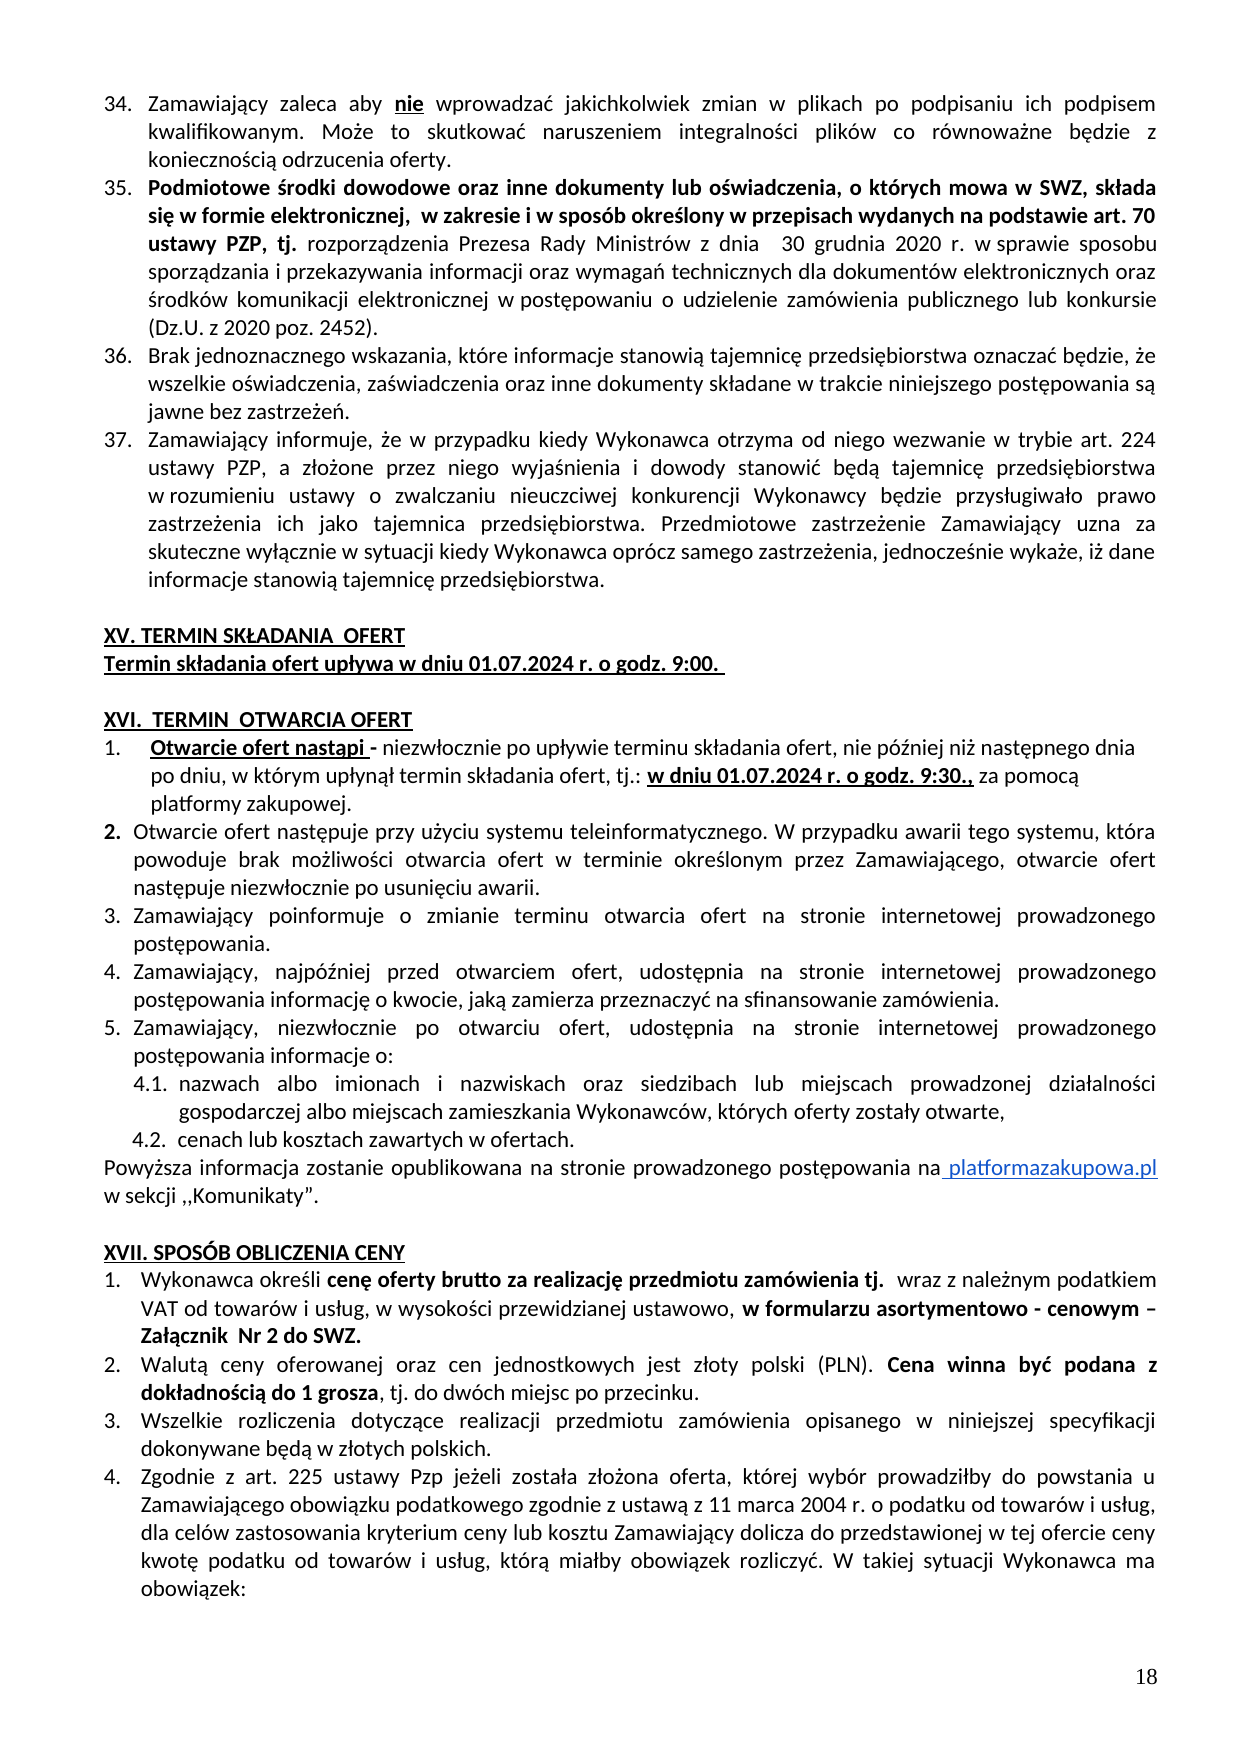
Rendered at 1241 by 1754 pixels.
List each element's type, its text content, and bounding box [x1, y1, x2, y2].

list Otwarcie ofert następuje przy użyciu systemu teleinformatycznego. W przypadku awarii tego systemu, która powoduje brak możliwości otwarcia ofert w terminie określonym przez Zamawiającego, otwarcie ofert następuje niezwłocznie po usunięciu awarii. [103, 817, 1157, 901]
list Zamawiający informuje, że w przypadku kiedy Wykonawca otrzyma od niego wezwanie w trybie art. 224 ustawy PZP, a złożone przez niego wyjaśnienia i dowody stanowić będą tajemnicę przedsiębiorstwa w rozumieniu ustawy o zwalczaniu nieuczciwej konkurencji Wykonawcy będzie przysługiwało prawo zastrzeżenia ich jako tajemnica przedsiębiorstwa. Przedmiotowe zastrzeżenie Zamawiający uzna za skuteczne wyłącznie w sytuacji kiedy Wykonawca oprócz samego zastrzeżenia, jednocześnie wykaże, iż dane informacje stanowią tajemnicę przedsiębiorstwa. [103, 425, 1157, 593]
text Powyższa informacja zostanie opublikowana na stronie prowadzonego postępowania na platformazakupowa.pl w sekcji ,,Komunikaty”. [103, 1153, 1157, 1209]
list Zamawiający poinformuje o zmianie terminu otwarcia ofert na stronie internetowej prowadzonego postępowania. [103, 901, 1157, 957]
list cenach lub kosztach zawartych w ofertach. [132, 1126, 1157, 1153]
text XV. TERMIN SKŁADANIA OFERT [103, 621, 1157, 649]
subtitle XVII. SPOSÓB OBLICZENIA CENY [103, 1238, 1157, 1266]
list Zamawiający, najpóźniej przed otwarciem ofert, udostępnia na stronie internetowej prowadzonego postępowania informację o kwocie, jaką zamierza przeznaczyć na sfinansowanie zamówienia. [103, 957, 1157, 1013]
list Podmiotowe środki dowodowe oraz inne dokumenty lub oświadczenia, o których mowa w SWZ, składa się w formie elektronicznej, w zakresie i w sposób określony w przepisach wydanych na podstawie art. 70 ustawy PZP, tj. rozporządzenia Prezesa Rady Ministrów z dnia 30 grudnia 2020 r. w sprawie sposobu sporządzania i przekazywania informacji oraz wymagań technicznych dla dokumentów elektronicznych oraz środków komunikacji elektronicznej w postępowaniu o udzielenie zamówienia publicznego lub konkursie (Dz.U. z 2020 poz. 2452). [103, 173, 1157, 341]
text Termin składania ofert upływa w dniu 01.07.2024 r. o godz. 9:00. [103, 649, 1157, 677]
text XVI. TERMIN OTWARCIA OFERT [103, 705, 1157, 733]
list nazwach albo imionach i nazwiskach oraz siedzibach lub miejscach prowadzonej działalności gospodarczej albo miejscach zamieszkania Wykonawców, których oferty zostały otwarte, [133, 1069, 1157, 1126]
list Zgodnie z art. 225 ustawy Pzp jeżeli została złożona oferta, której wybór prowadziłby do powstania u Zamawiającego obowiązku podatkowego zgodnie z ustawą z 11 marca 2004 r. o podatku od towarów i usług, dla celów zastosowania kryterium ceny lub kosztu Zamawiający dolicza do przedstawionej w tej ofercie ceny kwotę podatku od towarów i usług, którą miałby obowiązek rozliczyć. W takiej sytuacji Wykonawca ma obowiązek: [103, 1462, 1157, 1602]
list Wszelkie rozliczenia dotyczące realizacji przedmiotu zamówienia opisanego w niniejszej specyfikacji dokonywane będą w złotych polskich. [103, 1406, 1157, 1462]
list Brak jednoznacznego wskazania, które informacje stanowią tajemnicę przedsiębiorstwa oznaczać będzie, że wszelkie oświadczenia, zaświadczenia oraz inne dokumenty składane w trakcie niniejszego postępowania są jawne bez zastrzeżeń. [103, 341, 1157, 425]
list Wykonawca określi cenę oferty brutto za realizację przedmiotu zamówienia tj. wraz z należnym podatkiem VAT od towarów i usług, w wysokości przewidzianej ustawowo, w formularzu asortymentowo - cenowym – Załącznik Nr 2 do SWZ. [103, 1266, 1157, 1350]
list Zamawiający, niezwłocznie po otwarciu ofert, udostępnia na stronie internetowej prowadzonego postępowania informacje o: [103, 1013, 1157, 1069]
list Otwarcie ofert nastąpi - niezwłocznie po upływie terminu składania ofert, nie później niż następnego dnia po dniu, w którym upłynął termin składania ofert, tj.: w dniu 01.07.2024 r. o godz. 9:30., za pomocą platformy zakupowej. [103, 733, 1157, 817]
list Zamawiający zaleca aby nie wprowadzać jakichkolwiek zmian w plikach po podpisaniu ich podpisem kwalifikowanym. Może to skutkować naruszeniem integralności plików co równoważne będzie z koniecznością odrzucenia oferty. [103, 89, 1157, 173]
list Walutą ceny oferowanej oraz cen jednostkowych jest złoty polski (PLN). Cena winna być podana z dokładnością do 1 grosza, tj. do dwóch miejsc po przecinku. [103, 1350, 1157, 1406]
